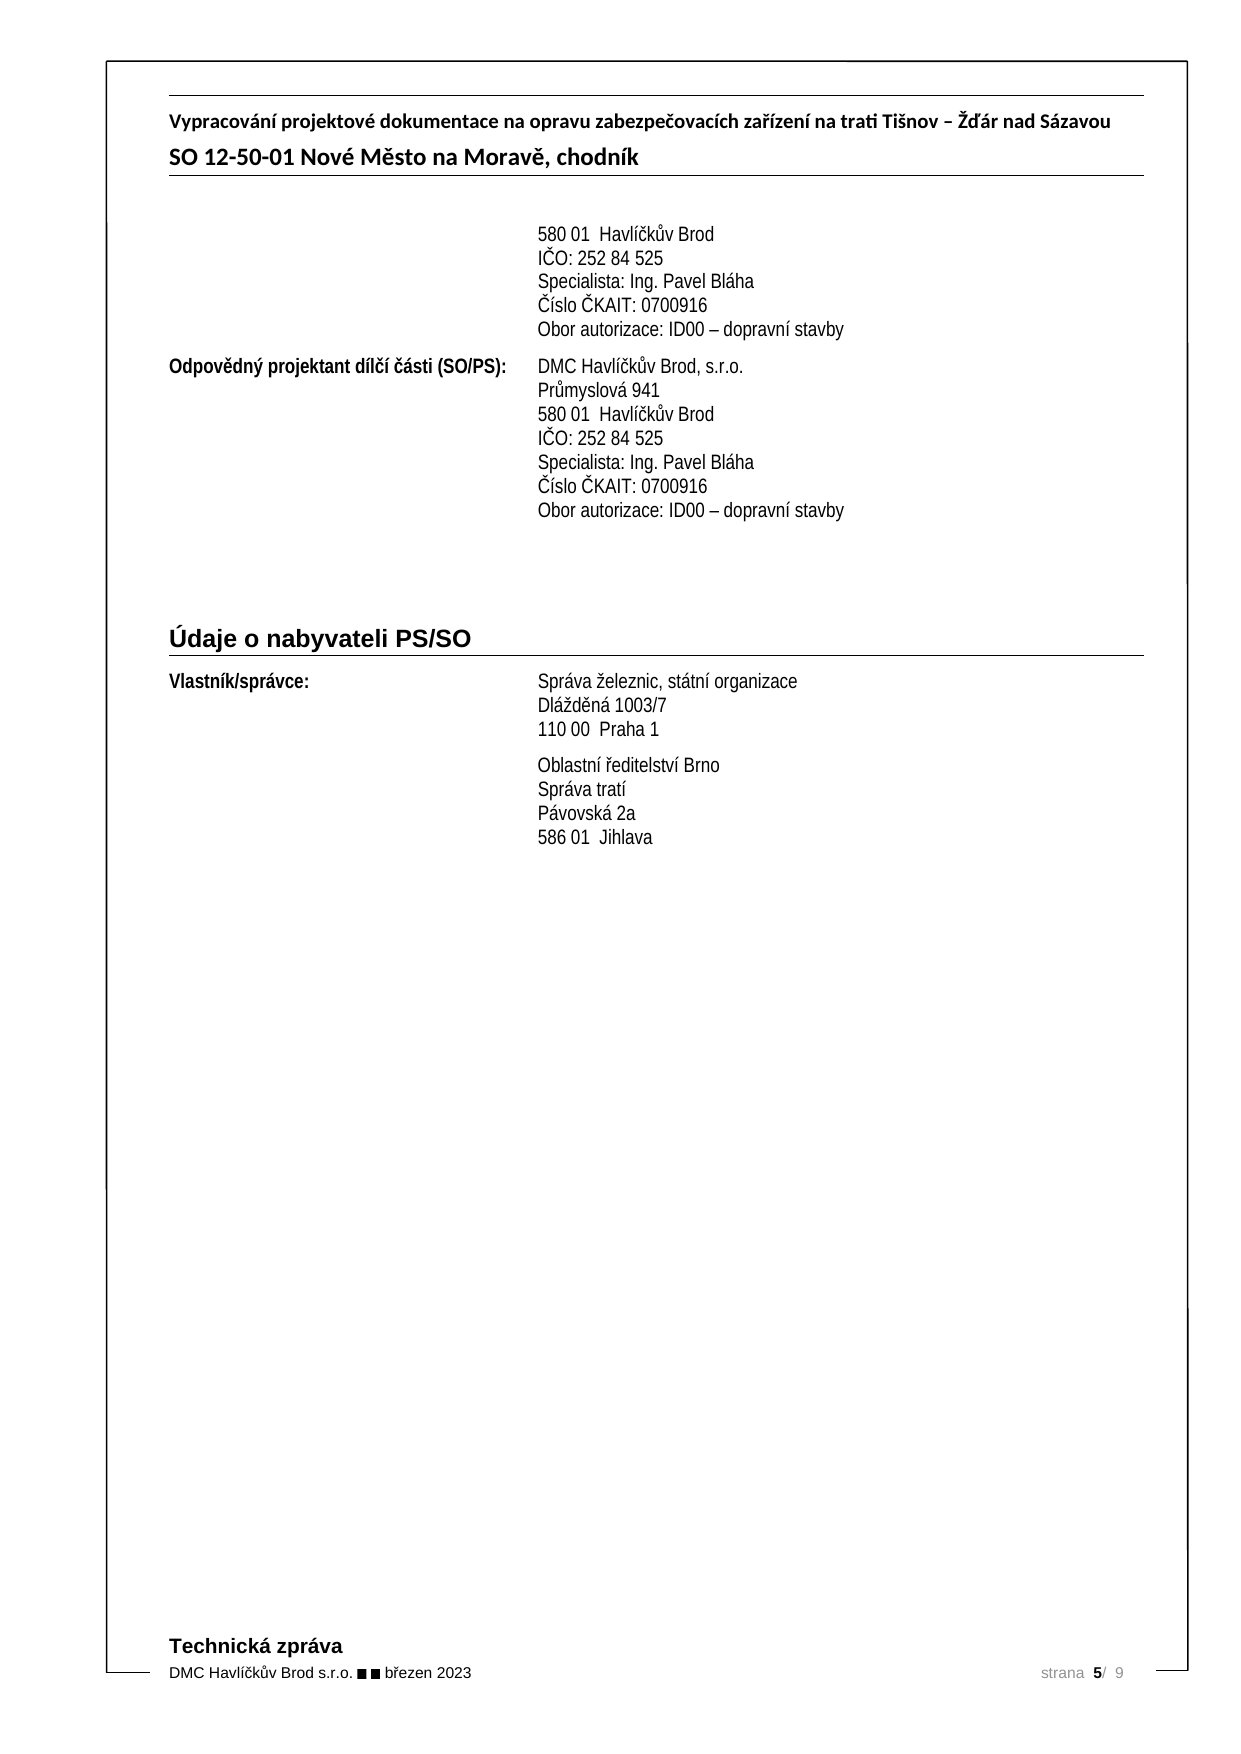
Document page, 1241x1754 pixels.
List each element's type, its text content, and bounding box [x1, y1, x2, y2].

subtitle Číslo ČKAIT: 0700916 [169, 293, 1144, 317]
subtitle 110 00 Praha 1 [169, 717, 1144, 741]
text Obor autorizace: ID00 – dopravní stavby [464, 317, 1144, 341]
subtitle Číslo ČKAIT: 0700916 [169, 474, 1144, 498]
subtitle Obor autorizace: ID00 – dopravní stavby [464, 498, 1144, 522]
subtitle 580 01 Havlíčkův Brod [169, 402, 1144, 426]
subtitle Dlážděná 1003/7 [169, 693, 1144, 717]
subtitle Vlastník/správce: Správa železnic, státní organizace [169, 669, 1144, 693]
subtitle IČO: 252 84 525 [169, 426, 1144, 450]
subtitle 580 01 Havlíčkův Brod [169, 222, 1144, 246]
subtitle 586 01 Jihlava [169, 825, 1144, 849]
picture [357, 1669, 367, 1679]
subtitle Údaje o nabyvateli PS/SO [169, 624, 1144, 655]
subtitle Průmyslová 941 [169, 378, 1144, 402]
picture [371, 1669, 380, 1679]
subtitle Odpovědný projektant dílčí části (SO/PS): DMC Havlíčkův Brod, s.r.o. [169, 354, 1144, 378]
subtitle Správa tratí Pávovská 2a [169, 777, 1144, 825]
subtitle Specialista: Ing. Pavel Bláha [464, 269, 1144, 293]
subtitle Specialista: Ing. Pavel Bláha [464, 450, 1144, 474]
subtitle IČO: 252 84 525 [169, 246, 1144, 269]
subtitle Oblastní ředitelství Brno [464, 753, 1144, 777]
